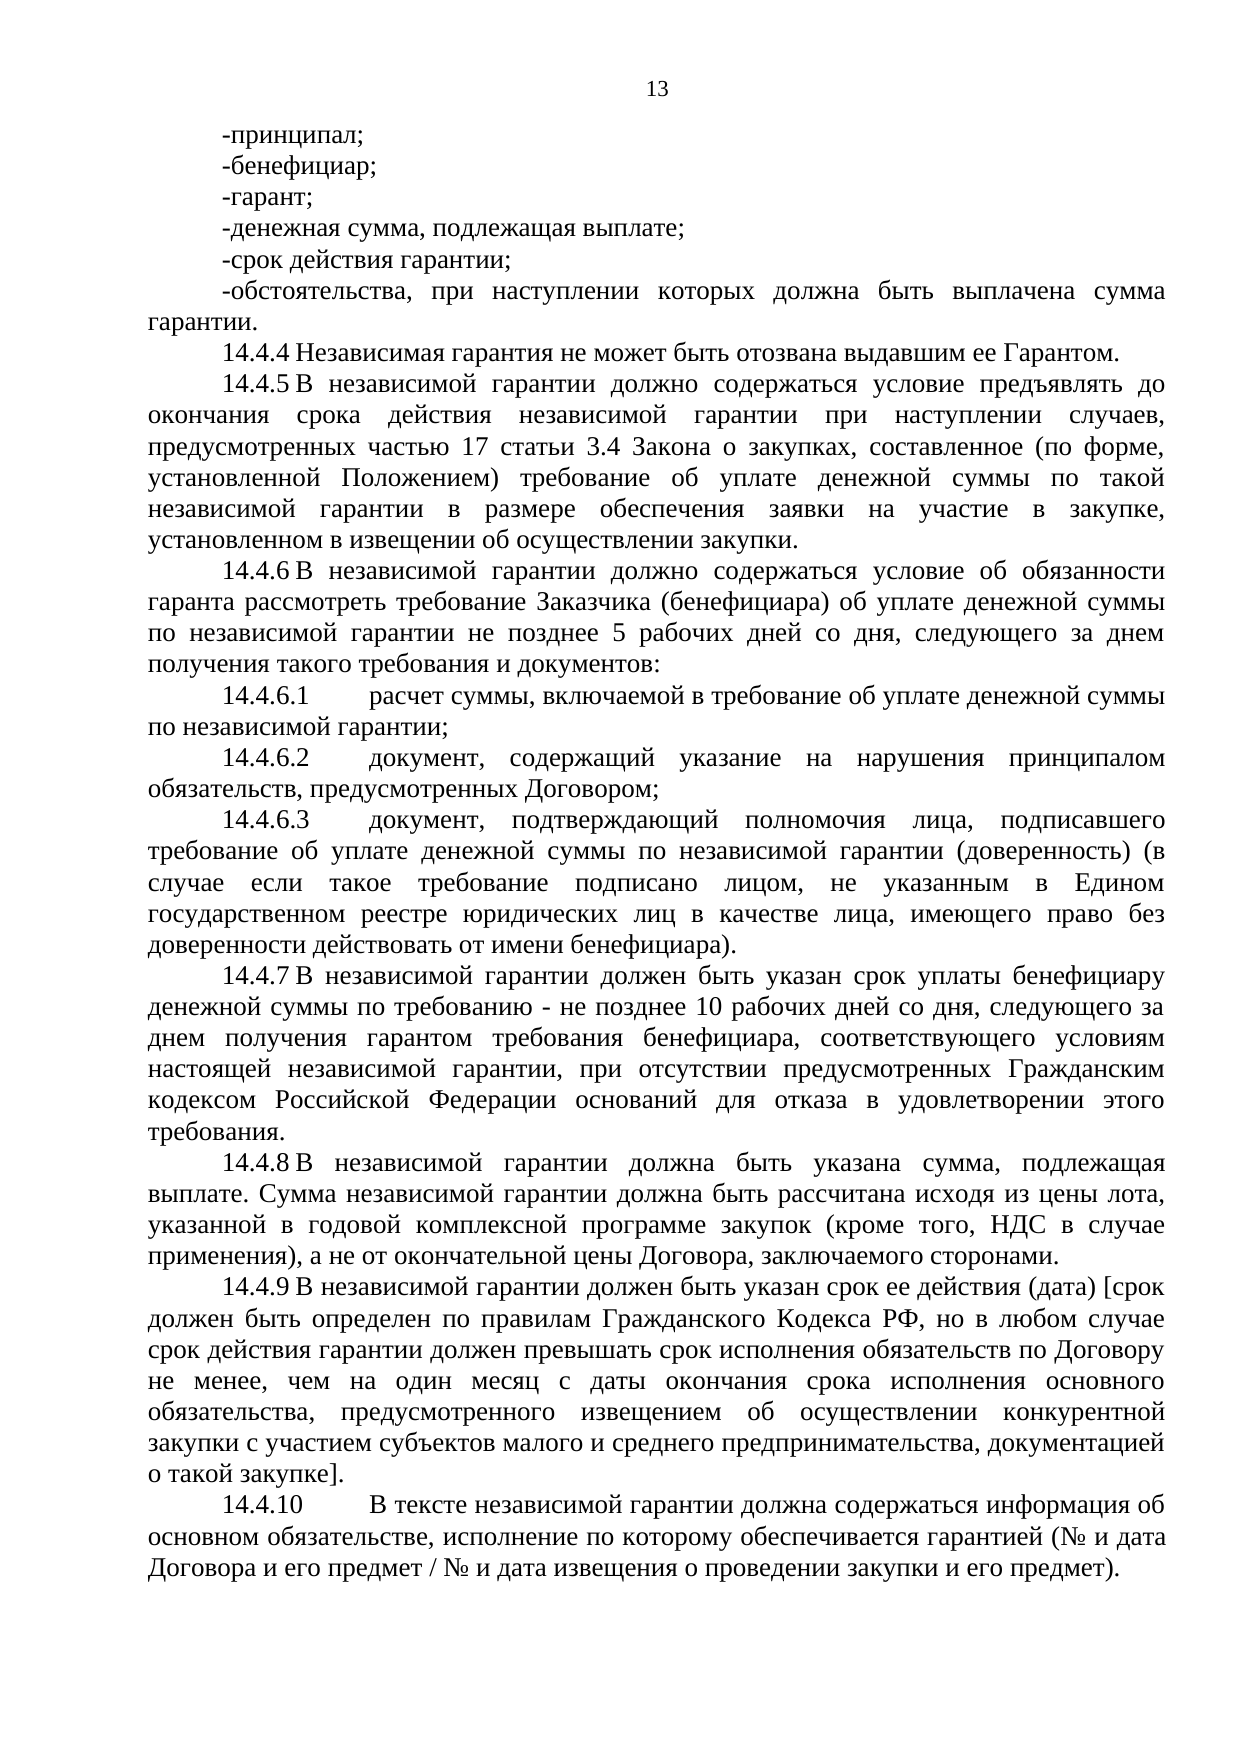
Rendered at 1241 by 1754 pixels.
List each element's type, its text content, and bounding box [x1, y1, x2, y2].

list В независимой гарантии должна быть указана сумма, подлежащая выплате. Сумма независимой гарантии должна быть рассчитана исходя из цены лота, указанной в годовой комплексной программе закупок (кроме того, НДС в случае применения), а не от окончательной цены Договора, заключаемого сторонами. [148, 1146, 1166, 1271]
list В тексте независимой гарантии должна содержаться информация об основном обязательстве, исполнение по которому обеспечивается гарантией (№ и дата Договора и его предмет / № и дата извещения о проведении закупки и его предмет). [148, 1488, 1166, 1582]
list В независимой гарантии должен быть указан срок ее действия (дата) [срок должен быть определен по правилам Гражданского Кодекса РФ, но в любом случае срок действия гарантии должен превышать срок исполнения обязательств по Договору не менее, чем на один месяц с даты окончания срока исполнения основного обязательства, предусмотренного извещением об осуществлении конкурентной закупки с участием субъектов малого и среднего предпринимательства, документацией о такой закупке]. [148, 1271, 1166, 1488]
list -денежная сумма, подлежащая выплате; [222, 212, 1166, 243]
list -бенефициар; [222, 149, 1166, 180]
list В независимой гарантии должно содержаться условие об обязанности гаранта рассмотреть требование Заказчика (бенефициара) об уплате денежной суммы по независимой гарантии не позднее 5 рабочих дней со дня, следующего за днем получения такого требования и документов: [148, 554, 1166, 679]
list документ, содержащий указание на нарушения принципалом обязательств, предусмотренных Договором; [148, 741, 1166, 803]
list -обстоятельства, при наступлении которых должна быть выплачена сумма гарантии. [148, 274, 1166, 336]
list В независимой гарантии должен быть указан срок уплаты бенефициару денежной суммы по требованию - не позднее 10 рабочих дней со дня, следующего за днем получения гарантом требования бенефициара, соответствующего условиям настоящей независимой гарантии, при отсутствии предусмотренных Гражданским кодексом Российской Федерации оснований для отказа в удовлетворении этого требования. [148, 959, 1166, 1146]
list -гарант; [222, 180, 1166, 212]
list документ, подтверждающий полномочия лица, подписавшего требование об уплате денежной суммы по независимой гарантии (доверенность) (в случае если такое требование подписано лицом, не указанным в Едином государственном реестре юридических лиц в качестве лица, имеющего право без доверенности действовать от имени бенефициара). [148, 803, 1166, 959]
list расчет суммы, включаемой в требование об уплате денежной суммы по независимой гарантии; [148, 679, 1166, 741]
list В независимой гарантии должно содержаться условие предъявлять до окончания срока действия независимой гарантии при наступлении случаев, предусмотренных частью 17 статьи 3.4 Закона о закупках, составленное (по форме, установленной Положением) требование об уплате денежной суммы по такой независимой гарантии в размере обеспечения заявки на участие в закупке, установленном в извещении об осуществлении закупки. [148, 367, 1166, 554]
list -принципал; [222, 118, 1166, 149]
list -срок действия гарантии; [222, 243, 1166, 274]
list Независимая гарантия не может быть отозвана выдавшим ее Гарантом. [148, 336, 1166, 367]
